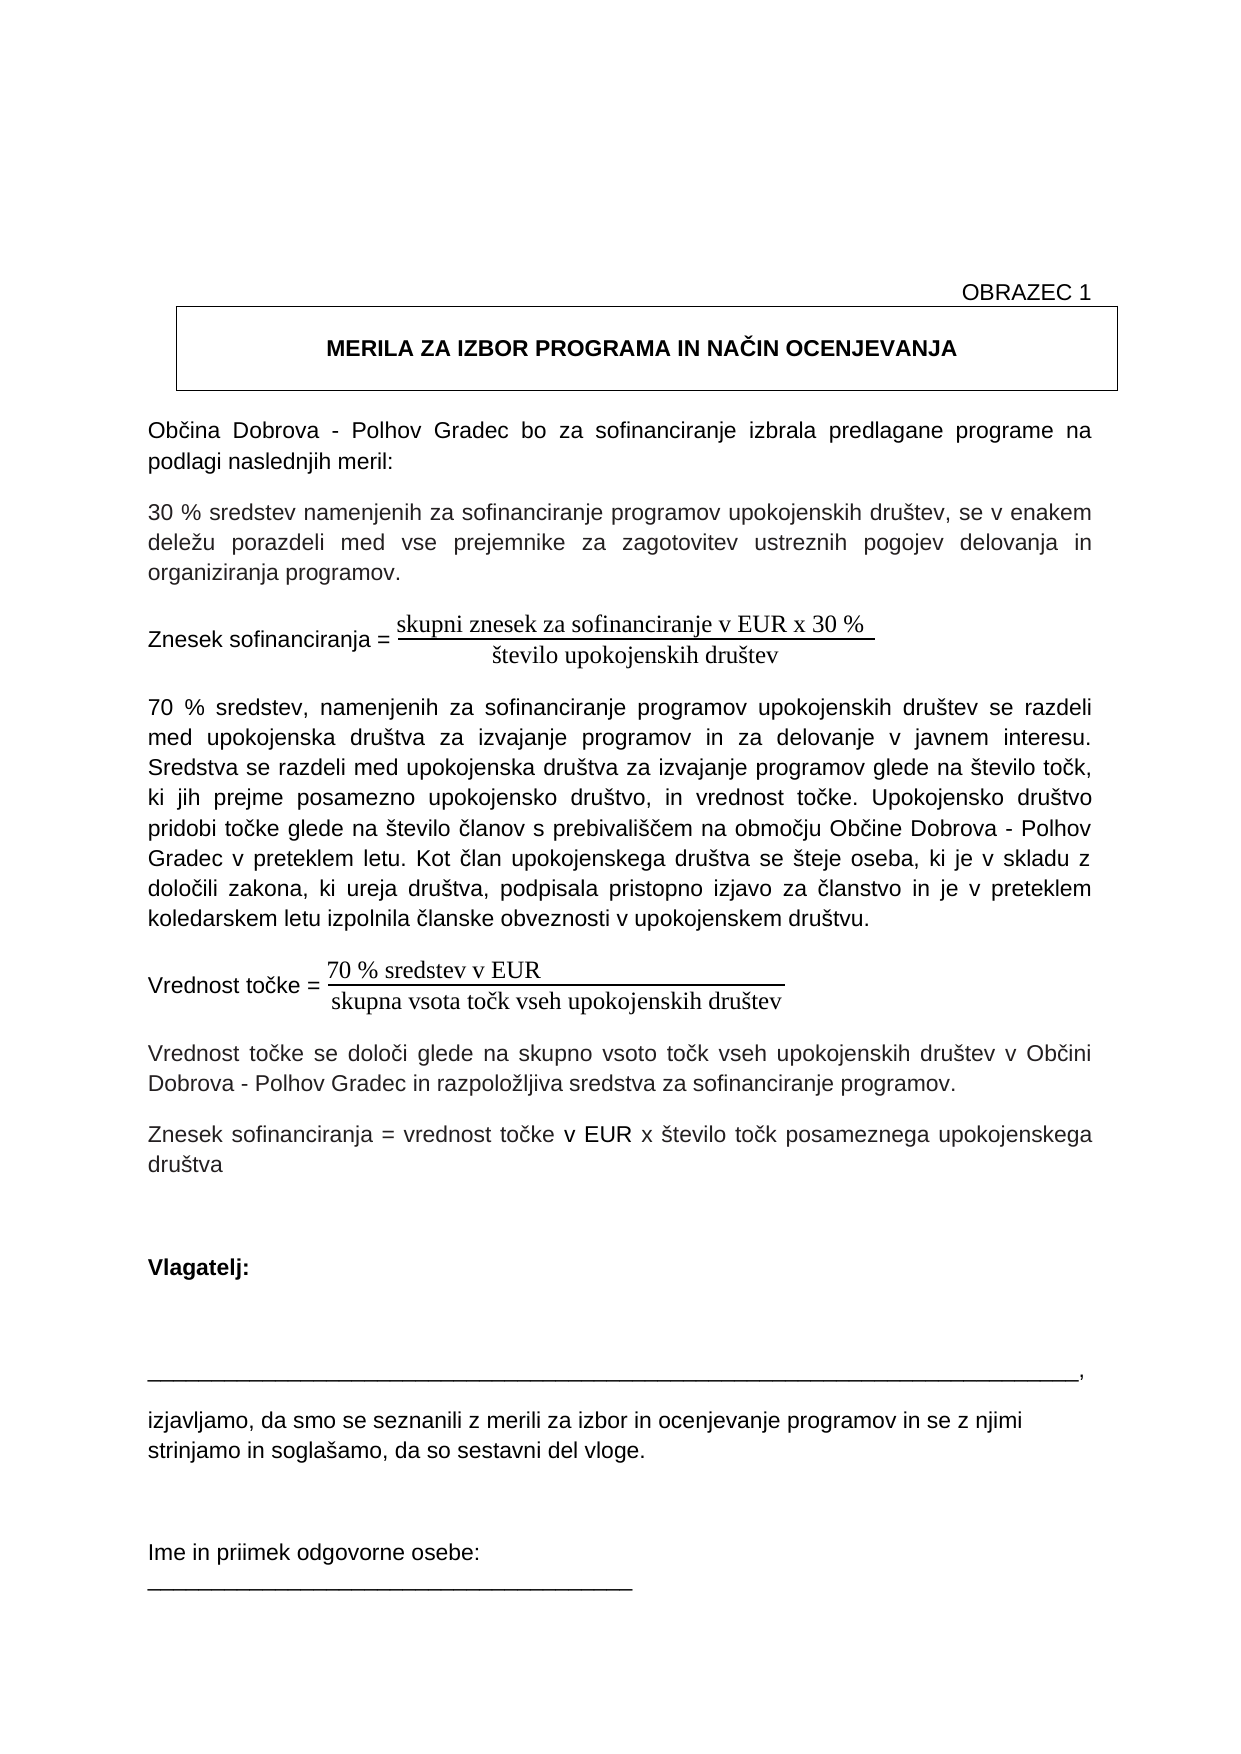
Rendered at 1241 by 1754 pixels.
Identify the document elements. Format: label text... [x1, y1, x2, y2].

text Znesek sofinanciranja = [148, 610, 1093, 669]
text MERILA ZA IZBOR PROGRAMA IN NAČIN OCENJEVANJA [177, 332, 1117, 362]
text Ime in priimek odgovorne osebe: [148, 1539, 1093, 1565]
text Vrednost točke se določi glede na skupno vsoto točk vseh upokojenskih društev v Občini Dobrova - Polhov Gradec in razpoložljiva sredstva za sofinanciranje programov. [148, 1040, 1093, 1096]
text izjavljamo, da smo se seznanili z merili za izbor in ocenjevanje programov in se z njimi strinjamo in soglašamo, da so sestavni del vloge. [148, 1407, 1093, 1463]
text Znesek sofinanciranja = vrednost točke v EUR x število točk posameznega upokojenskega društva [148, 1121, 1093, 1178]
text OBRAZEC 1 [885, 279, 1093, 306]
text Vrednost točke = [148, 956, 1093, 1015]
text 30 % sredstev namenjenih za sofinanciranje programov upokojenskih društev, se v enakem deležu porazdeli med vse prejemnike za zagotovitev ustreznih pogojev delovanja in organiziranja programov. [148, 499, 1093, 585]
text _________________________________________________________________________, [148, 1356, 1093, 1382]
text 70 % sredstev, namenjenih za sofinanciranje programov upokojenskih društev se razdeli med upokojenska društva za izvajanje programov in za delovanje v javnem interesu. Sredstva se razdeli med upokojenska društva za izvajanje programov glede na število točk, ki jih prejme posamezno upokojensko društvo, in vrednost točke. Upokojensko društvo pridobi točke glede na število članov s prebivališčem na območju Občine Dobrova - Polhov Gradec v preteklem letu. Kot član upokojenskega društva se šteje oseba, ki je v skladu z določili zakona, ki ureja društva, podpisala pristopno izjavo za članstvo in je v preteklem koledarskem letu izpolnila članske obveznosti v upokojenskem društvu. [148, 694, 1093, 932]
list Občina Dobrova - Polhov Gradec bo za sofinanciranje izbrala predlagane programe na podlagi naslednjih meril: [148, 417, 1093, 474]
text Vlagatelj: [148, 1253, 1093, 1280]
text ______________________________________ [148, 1565, 1093, 1592]
